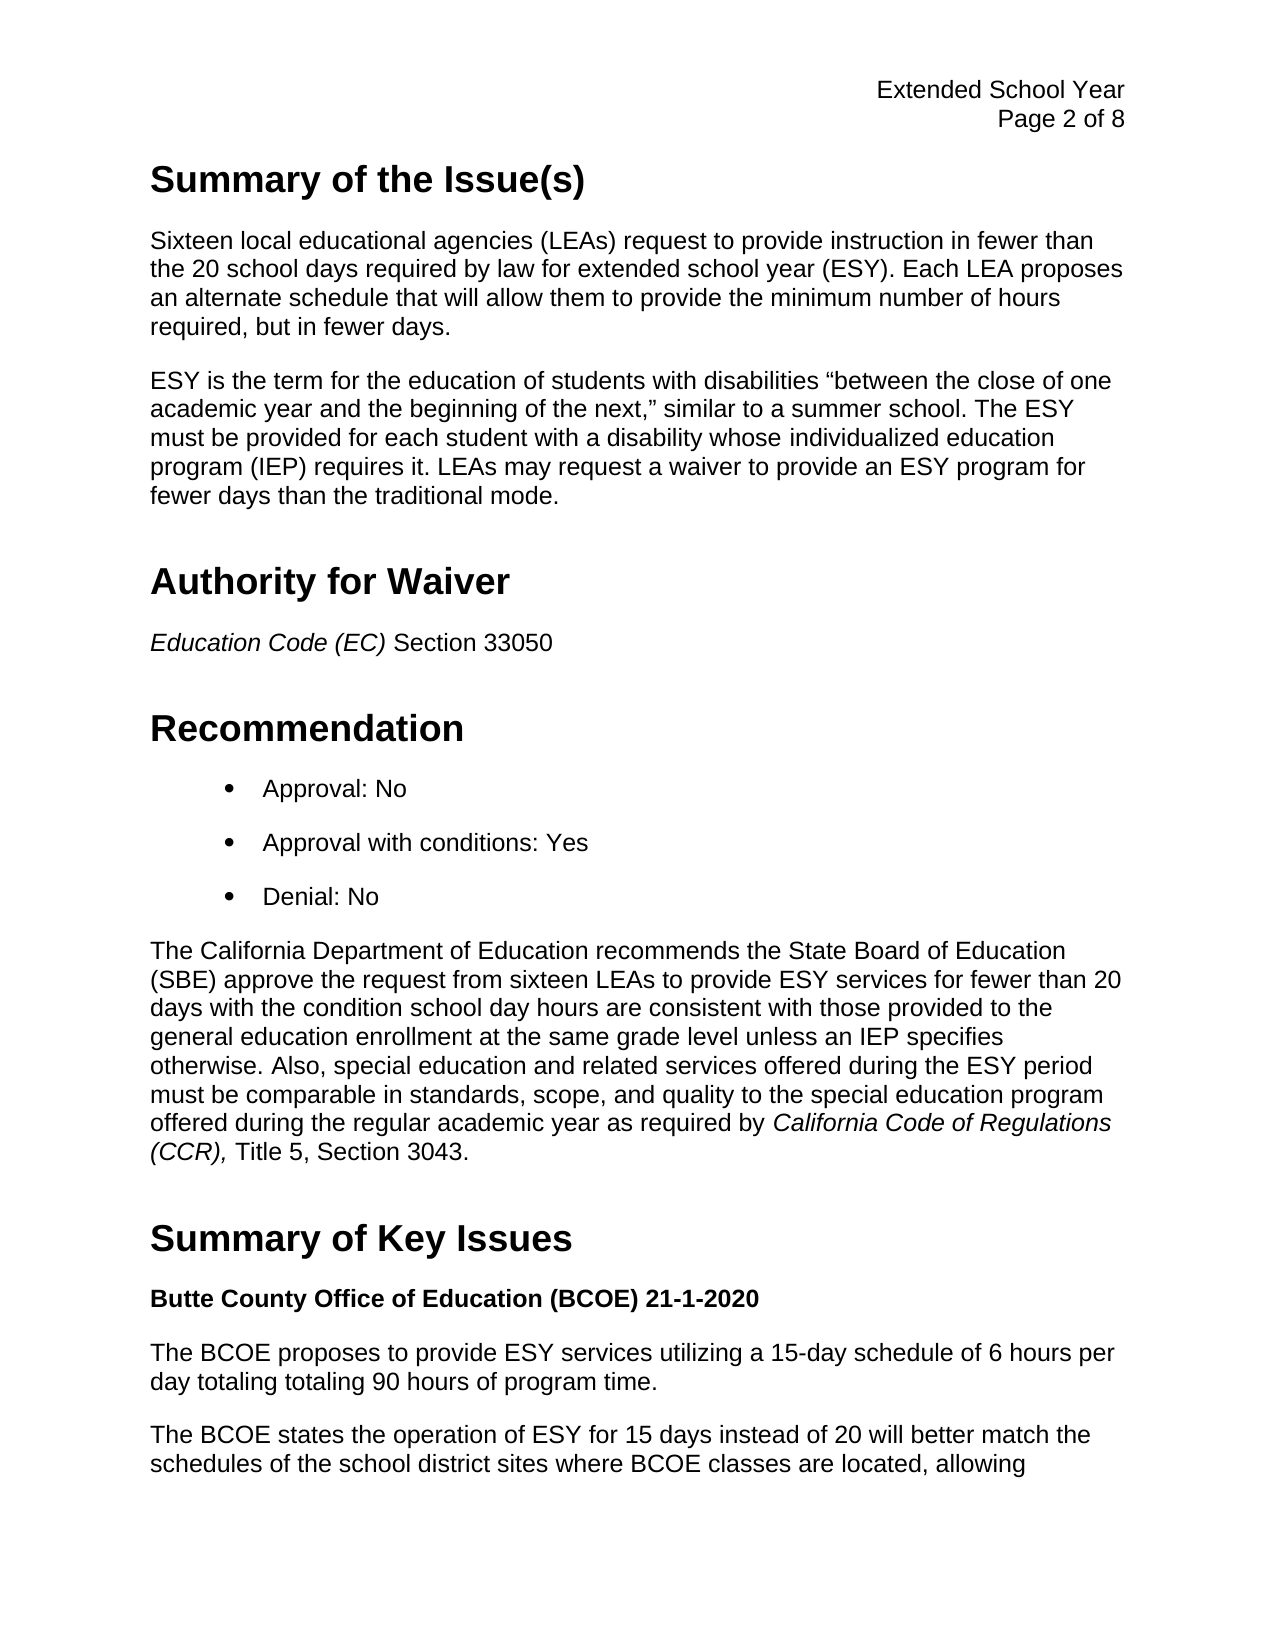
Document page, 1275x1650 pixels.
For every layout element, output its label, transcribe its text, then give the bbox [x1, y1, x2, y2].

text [150, 1420, 1125, 1478]
text The BCOE proposes to provide ESY services utilizing a 15-day schedule of 6 hours per day totaling totaling 90 hours of program time. [150, 1338, 1125, 1395]
subtitle Summary of Key Issues [150, 1216, 1125, 1259]
subtitle Authority for Waiver [150, 559, 1125, 602]
text Sixteen local educational agencies (LEAs) request to provide instruction in fewer than the 20 school days required by law for extended school year (ESY). Each LEA proposes an alternate schedule that will allow them to provide the minimum number of hours required, but in fewer days. [150, 226, 1125, 341]
text Education Code (EC) Section 33050 [150, 627, 1125, 656]
list Approval with conditions: Yes [225, 828, 1125, 857]
subtitle Recommendation [150, 706, 1125, 749]
list Denial: No [225, 882, 1125, 911]
text The California Department of Education recommends the State Board of Education (SBE) approve the request from sixteen LEAs to provide ESY services for fewer than 20 days with the condition school day hours are consistent with those provided to the general education enrollment at the same grade level unless an IEP specifies otherwise. Also, special education and related services offered during the ESY period must be comparable in standards, scope, and quality to the special education program offered during the regular academic year as required by California Code of Regulations (CCR), Title 5, Section 3043. [150, 936, 1125, 1166]
list Approval: No [225, 774, 1125, 803]
text ESY is the term for the education of students with disabilities “between the close of one academic year and the beginning of the next,” similar to a summer school. The ESY must be provided for each student with a disability whose individualized education program (IEP) requires it. LEAs may request a waiver to provide an ESY program for fewer days than the traditional mode. [150, 366, 1125, 509]
subtitle Butte County Office of Education (BCOE) 21-1-2020 [150, 1284, 1125, 1313]
subtitle Summary of the Issue(s) [150, 157, 1125, 201]
